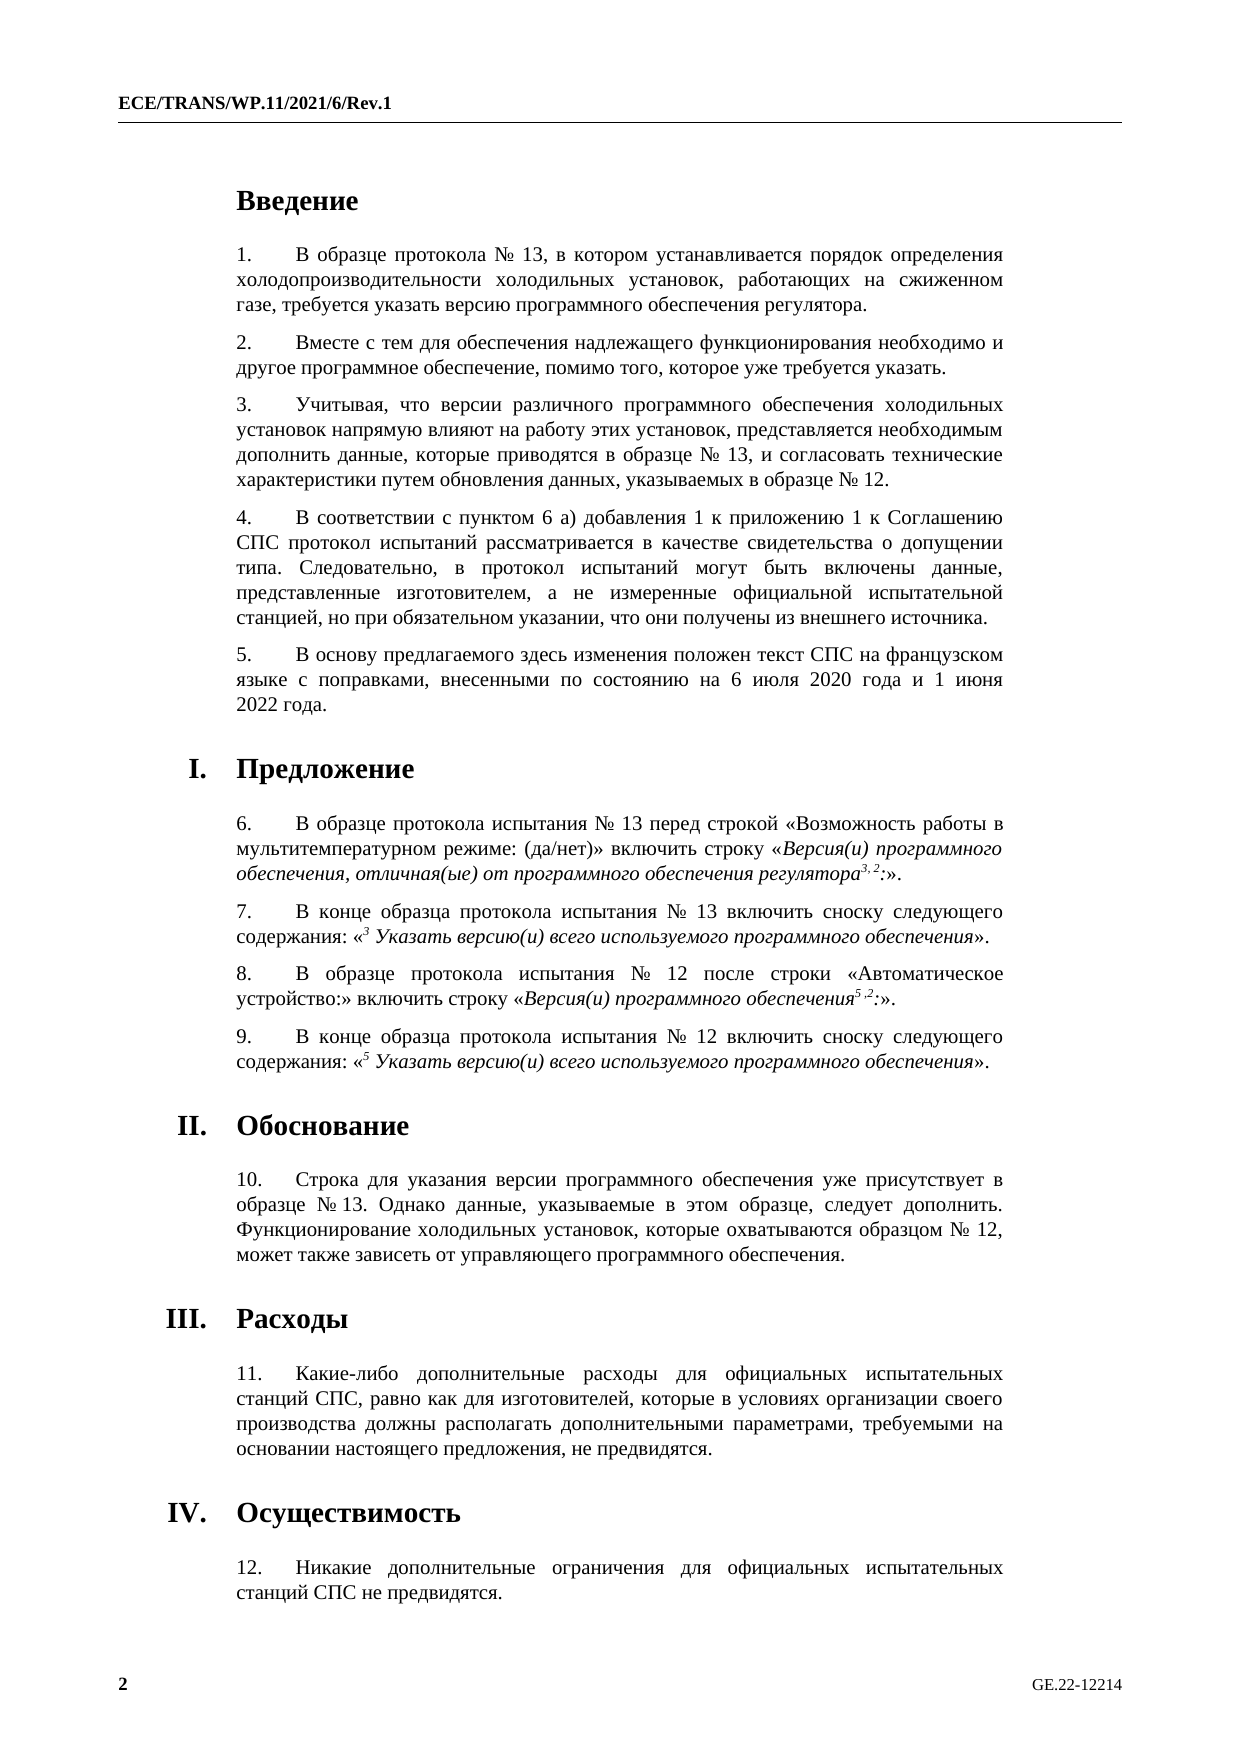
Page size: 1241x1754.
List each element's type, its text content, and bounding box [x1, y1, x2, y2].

text 5. В основу предлагаемого здесь изменения положен текст СПС на французском языке с поправками, внесенными по состоянию на 6 июля 2020 года и 1 июня 2022 года. [236, 641, 1004, 716]
text 4. В соответствии с пунктом 6 а) добавления 1 к приложению 1 к Соглашению СПС протокол испытаний рассматривается в качестве свидетельства о допущении типа. Следовательно, в протокол испытаний могут быть включены данные, представленные изготовителем, а не измеренные официальной испытательной станцией, но при обязательном указании, что они получены из внешнего источника. [236, 504, 1004, 629]
text IV. Осуществимость [118, 1498, 1004, 1529]
text 8. В образце протокола испытания № 12 после строки «Автоматическое устройство:» включить строку «Версия(и) программного обеспечения5 ,2:». [236, 960, 1004, 1010]
text 1. В образце протокола № 13, в котором устанавливается порядок определения холодопроизводительности холодильных установок, работающих на сжиженном газе, требуется указать версию программного обеспечения регулятора. [236, 241, 1004, 316]
text I. Предложение [118, 754, 1004, 785]
text 9. В конце образца протокола испытания № 12 включить сноску следующего содержания: «5 Указать версию(и) всего используемого программного обеспечения». [236, 1023, 1004, 1073]
text 11. Какие-либо дополнительные расходы для официальных испытательных станций СПС, равно как для изготовителей, которые в условиях организации своего производства должны располагать дополнительными параметрами, требуемыми на основании настоящего предложения, не предвидятся. [236, 1360, 1004, 1460]
text II. Обоснование [118, 1110, 1004, 1141]
text Введение [118, 185, 1004, 216]
text 12. Никакие дополнительные ограничения для официальных испытательных станций СПС не предвидятся. [236, 1554, 1004, 1604]
text 6. В образце протокола испытания № 13 перед строкой «Возможность работы в мультитемпературном режиме: (да/нет)» включить строку «Версия(и) программного обеспечения, отличная(ые) от программного обеспечения регулятора3, 2:». [236, 810, 1004, 885]
text 7. В конце образца протокола испытания № 13 включить сноску следующего содержания: «3 Указать версию(и) всего используемого программного обеспечения». [236, 898, 1004, 948]
text 2. Вместе с тем для обеспечения надлежащего функционирования необходимо и другое программное обеспечение, помимо того, которое уже требуется указать. [236, 329, 1004, 379]
text III. Расходы [118, 1304, 1004, 1335]
text 10. Строка для указания версии программного обеспечения уже присутствует в образце № 13. Однако данные, указываемые в этом образце, следует дополнить. Функционирование холодильных установок, которые охватываются образцом № 12, может также зависеть от управляющего программного обеспечения. [236, 1166, 1004, 1266]
text 3. Учитывая, что версии различного программного обеспечения холодильных установок напрямую влияют на работу этих установок, представляется необходимым дополнить данные, которые приводятся в образце № 13, и согласовать технические характеристики путем обновления данных, указываемых в образце № 12. [236, 391, 1004, 491]
